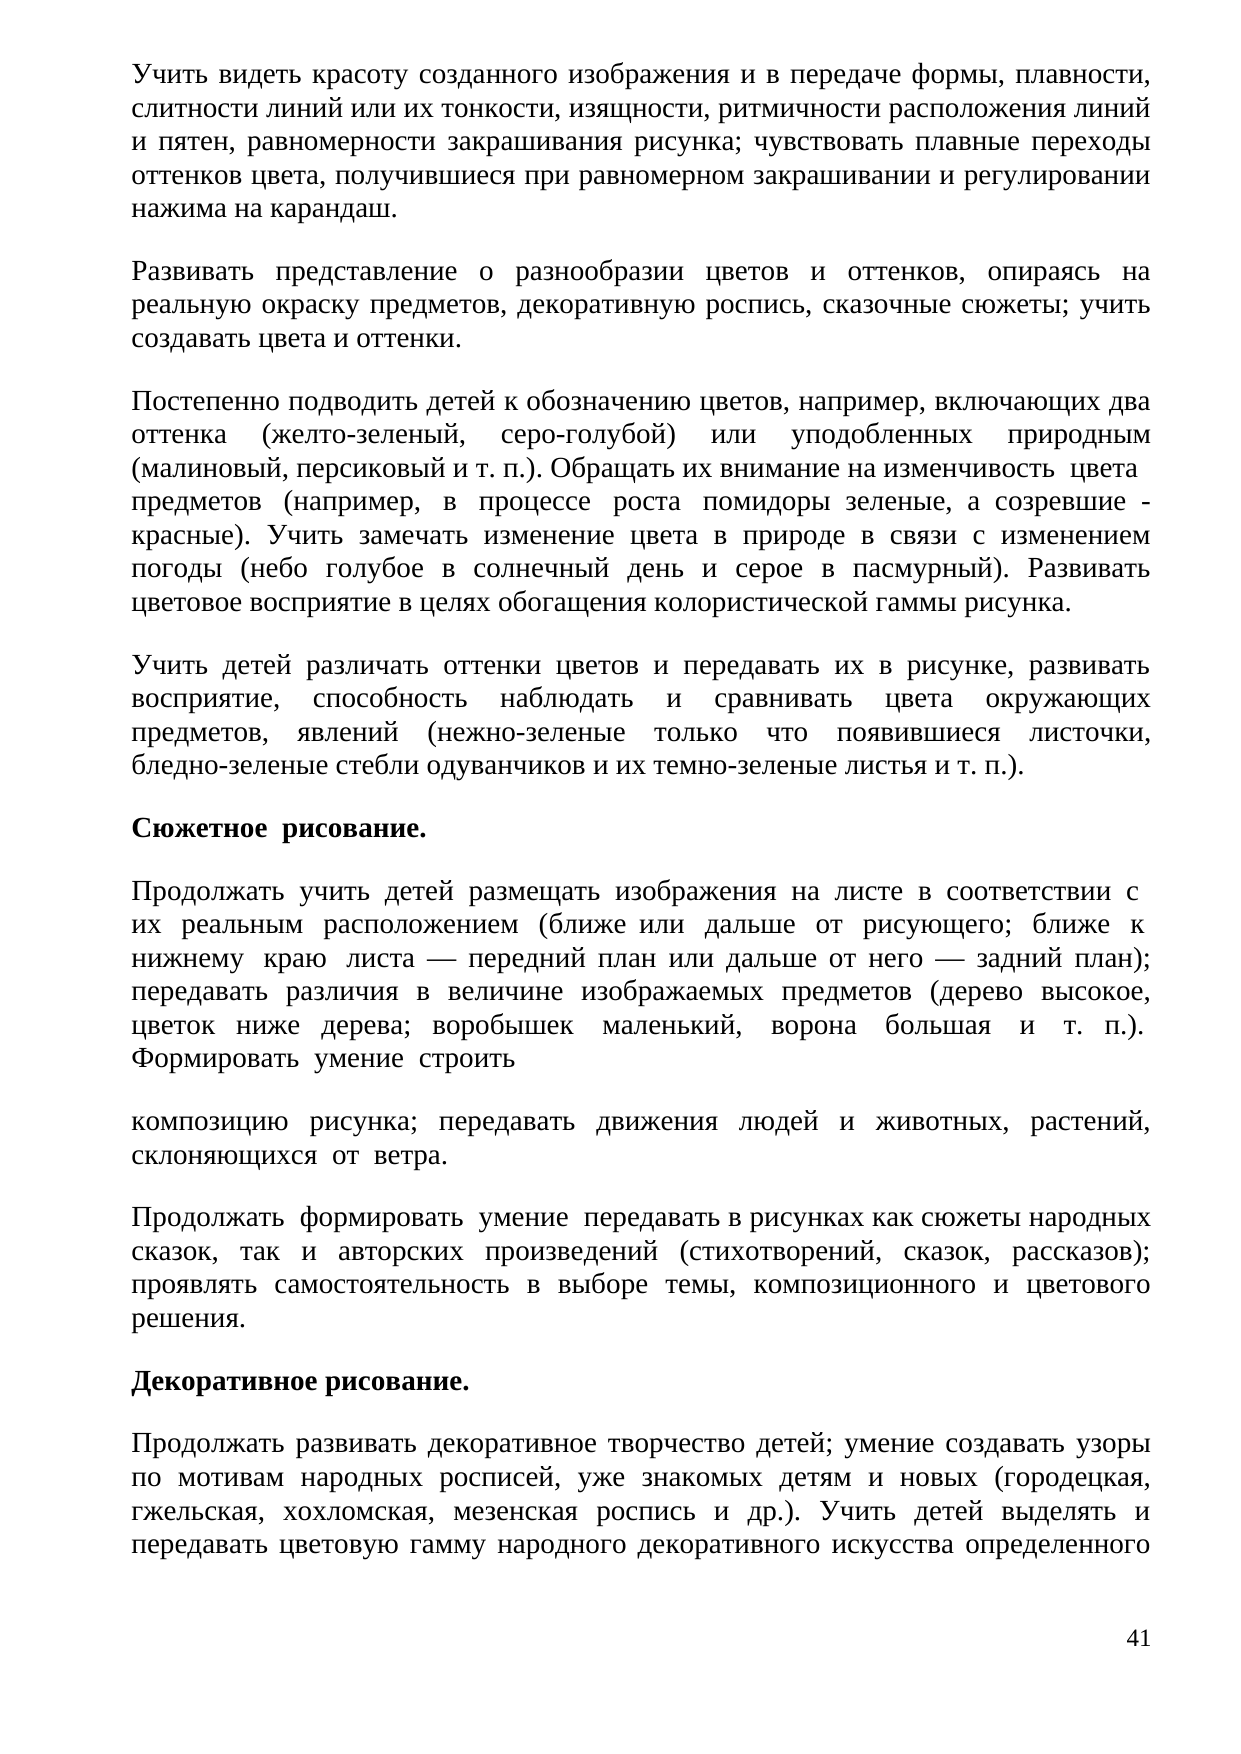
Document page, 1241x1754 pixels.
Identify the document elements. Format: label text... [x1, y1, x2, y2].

text Учить детей различать оттенки цветов и передавать их в рисунке, развивать восприятие, способность наблюдать и сравнивать цвета окружающих предметов, явлений (нежно-зеленые только что появившиеся листочки, бледно-зеленые стебли одуванчиков и их темно-зеленые листья и т. п.). [131, 647, 1152, 781]
text Учить видеть красоту созданного изображения и в передаче формы, плавности, слитности линий или их тонкости, изящности, ритмичности расположения линий и пятен, равномерности закрашивания рисунка; чувствовать плавные переходы оттенков цвета, получившиеся при равномерном закрашивании и регулировании нажима на карандаш. [131, 56, 1152, 224]
text композицию рисунка; передавать движения людей и животных, растений, склоняющихся от ветра. [131, 1103, 1152, 1170]
text Декоративное рисование. [131, 1363, 1152, 1396]
text Постепенно подводить детей к обозначению цветов, например, включающих два оттенка (желто-зеленый, серо-голубой) или уподобленных природным (малиновый, персиковый и т. п.). Обращать их внимание на изменчивость цвета предметов (например, в процессе роста помидоры зеленые, а созревшие - красные). Учить замечать изменение цвета в природе в связи с изменением погоды (небо голубое в солнечный день и серое в пасмурный). Развивать цветовое восприятие в целях обогащения колористической гаммы рисунка. [131, 383, 1152, 618]
text Сюжетное рисование. [131, 810, 1152, 844]
text Продолжать учить детей размещать изображения на листе в соответствии с их реальным расположением (ближе или дальше от рисующего; ближе к нижнему краю листа — передний план или дальше от него — задний план); передавать различия в величине изображаемых предметов (дерево высокое, цветок ниже дерева; воробышек маленький, ворона большая и т. п.). Формировать умение строить [131, 873, 1152, 1074]
text Развивать представление о разнообразии цветов и оттенков, опираясь на реальную окраску предметов, декоративную роспись, сказочные сюжеты; учить создавать цвета и оттенки. [131, 253, 1152, 354]
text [131, 1426, 1152, 1560]
text Продолжать формировать умение передавать в рисунках как сюжеты народных сказок, так и авторских произведений (стихотворений, сказок, рассказов); проявлять самостоятельность в выборе темы, композиционного и цветового решения. [131, 1199, 1152, 1334]
